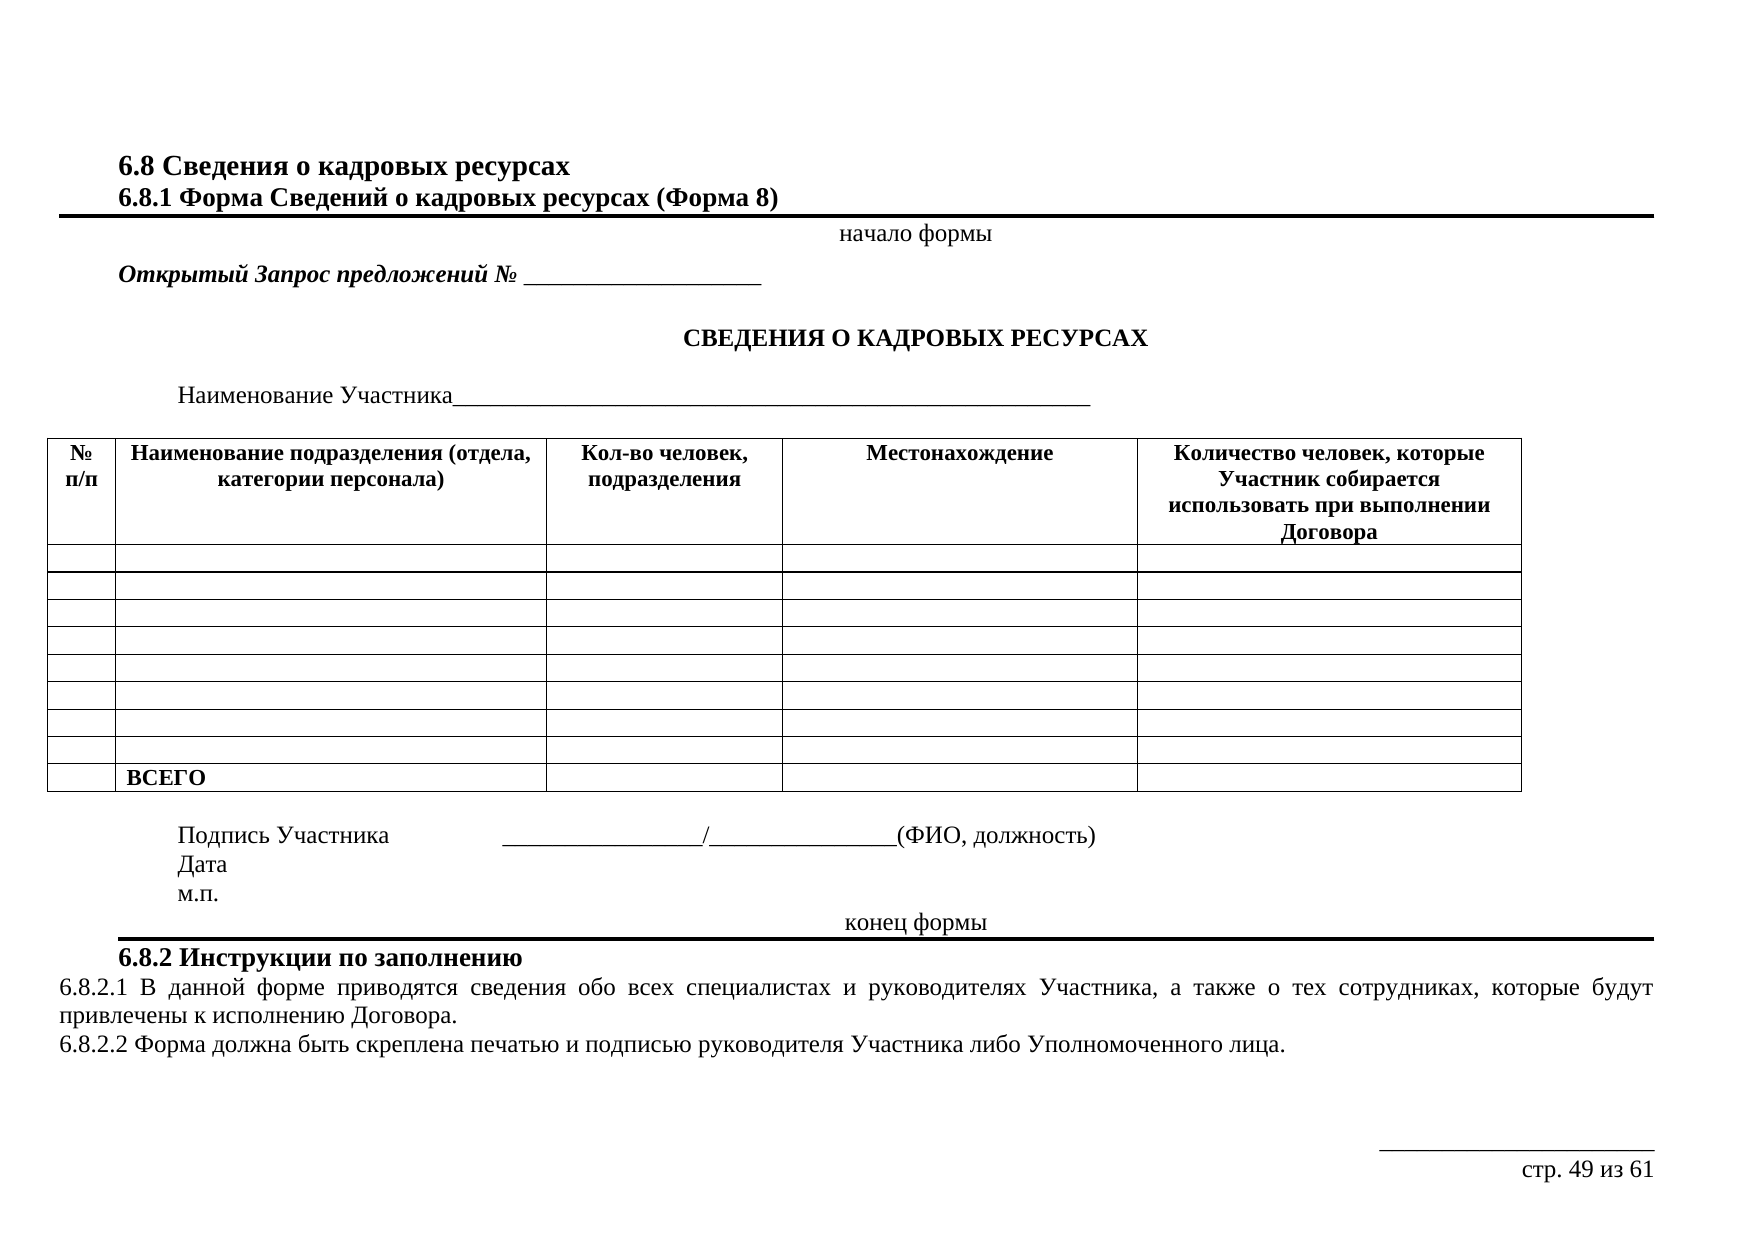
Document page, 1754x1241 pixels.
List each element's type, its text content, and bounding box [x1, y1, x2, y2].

table_cell [1138, 655, 1521, 681]
text Открытый Запрос предложений № ___________________ [59, 259, 1654, 288]
table_cell [783, 737, 1137, 763]
table_cell [1138, 764, 1521, 791]
table_cell [1138, 573, 1521, 599]
table_cell [783, 545, 1137, 571]
table_cell [1138, 710, 1521, 736]
table_header Количество человек, которые Участник собирается использовать при выполнении Договора [1138, 439, 1521, 544]
table_cell [783, 600, 1137, 626]
text Наименование Участника___________________________________________________ [118, 380, 1654, 409]
table_cell [1138, 545, 1521, 571]
text конец формы [118, 907, 1654, 937]
subtitle 6.8 Сведения о кадровых ресурсах [59, 148, 1654, 181]
table_cell [48, 737, 115, 763]
table_cell [547, 600, 782, 626]
table_cell [547, 682, 782, 708]
text СВЕДЕНИЯ О КАДРОВЫХ РЕСУРСАХ [118, 323, 1654, 351]
table_cell [48, 600, 115, 626]
table_cell [116, 682, 546, 708]
table_cell [547, 710, 782, 736]
table_header Кол-во человек, подразделения [547, 439, 782, 544]
text 6.8.2.1 В данной форме приводятся сведения обо всех специалистах и руководителях Участника, а также о тех сотрудниках, которые будут привлечены к исполнению Договора. [59, 972, 1654, 1029]
table_cell [116, 600, 546, 626]
table_cell [547, 573, 782, 599]
table_header Наименование подразделения (отдела, категории персонала) [116, 439, 546, 544]
table_cell [547, 627, 782, 654]
text Дата [118, 849, 1654, 878]
text начало формы [118, 218, 1654, 246]
table_cell [547, 764, 782, 791]
table_cell [783, 627, 1137, 654]
table_cell [48, 655, 115, 681]
table_cell [1138, 737, 1521, 763]
table_header Местонахождение [783, 439, 1137, 544]
table_cell [783, 682, 1137, 708]
subtitle 6.8.2 Инструкции по заполнению [59, 941, 1654, 972]
table_cell [116, 737, 546, 763]
table_cell [783, 573, 1137, 599]
table_cell [547, 655, 782, 681]
table_cell [116, 710, 546, 736]
table_cell [783, 655, 1137, 681]
table_cell [48, 627, 115, 654]
table_cell [48, 710, 115, 736]
subtitle 6.8.1 Форма Сведений о кадровых ресурсах (Форма 8) [59, 181, 1654, 214]
table_cell [48, 764, 115, 791]
table_cell [48, 573, 115, 599]
table_header № п/п [48, 439, 115, 544]
table_cell [1138, 682, 1521, 708]
table_cell [1138, 627, 1521, 654]
text Подпись Участника ________________/_______________(ФИО, должность) [118, 820, 1654, 849]
table_cell [783, 764, 1137, 791]
text 6.8.2.2 Форма должна быть скреплена печатью и подписью руководителя Участника либо Уполномоченного лица. [59, 1029, 1654, 1058]
table_cell [116, 573, 546, 599]
table_cell [783, 710, 1137, 736]
text м.п. [118, 878, 1654, 907]
table_cell [1138, 600, 1521, 626]
table_cell [547, 737, 782, 763]
table_cell [116, 545, 546, 571]
table_cell [116, 627, 546, 654]
table_cell [547, 545, 782, 571]
table_cell ВСЕГО [116, 764, 546, 791]
table_cell [48, 545, 115, 571]
table_cell [48, 682, 115, 708]
table_cell [116, 655, 546, 681]
